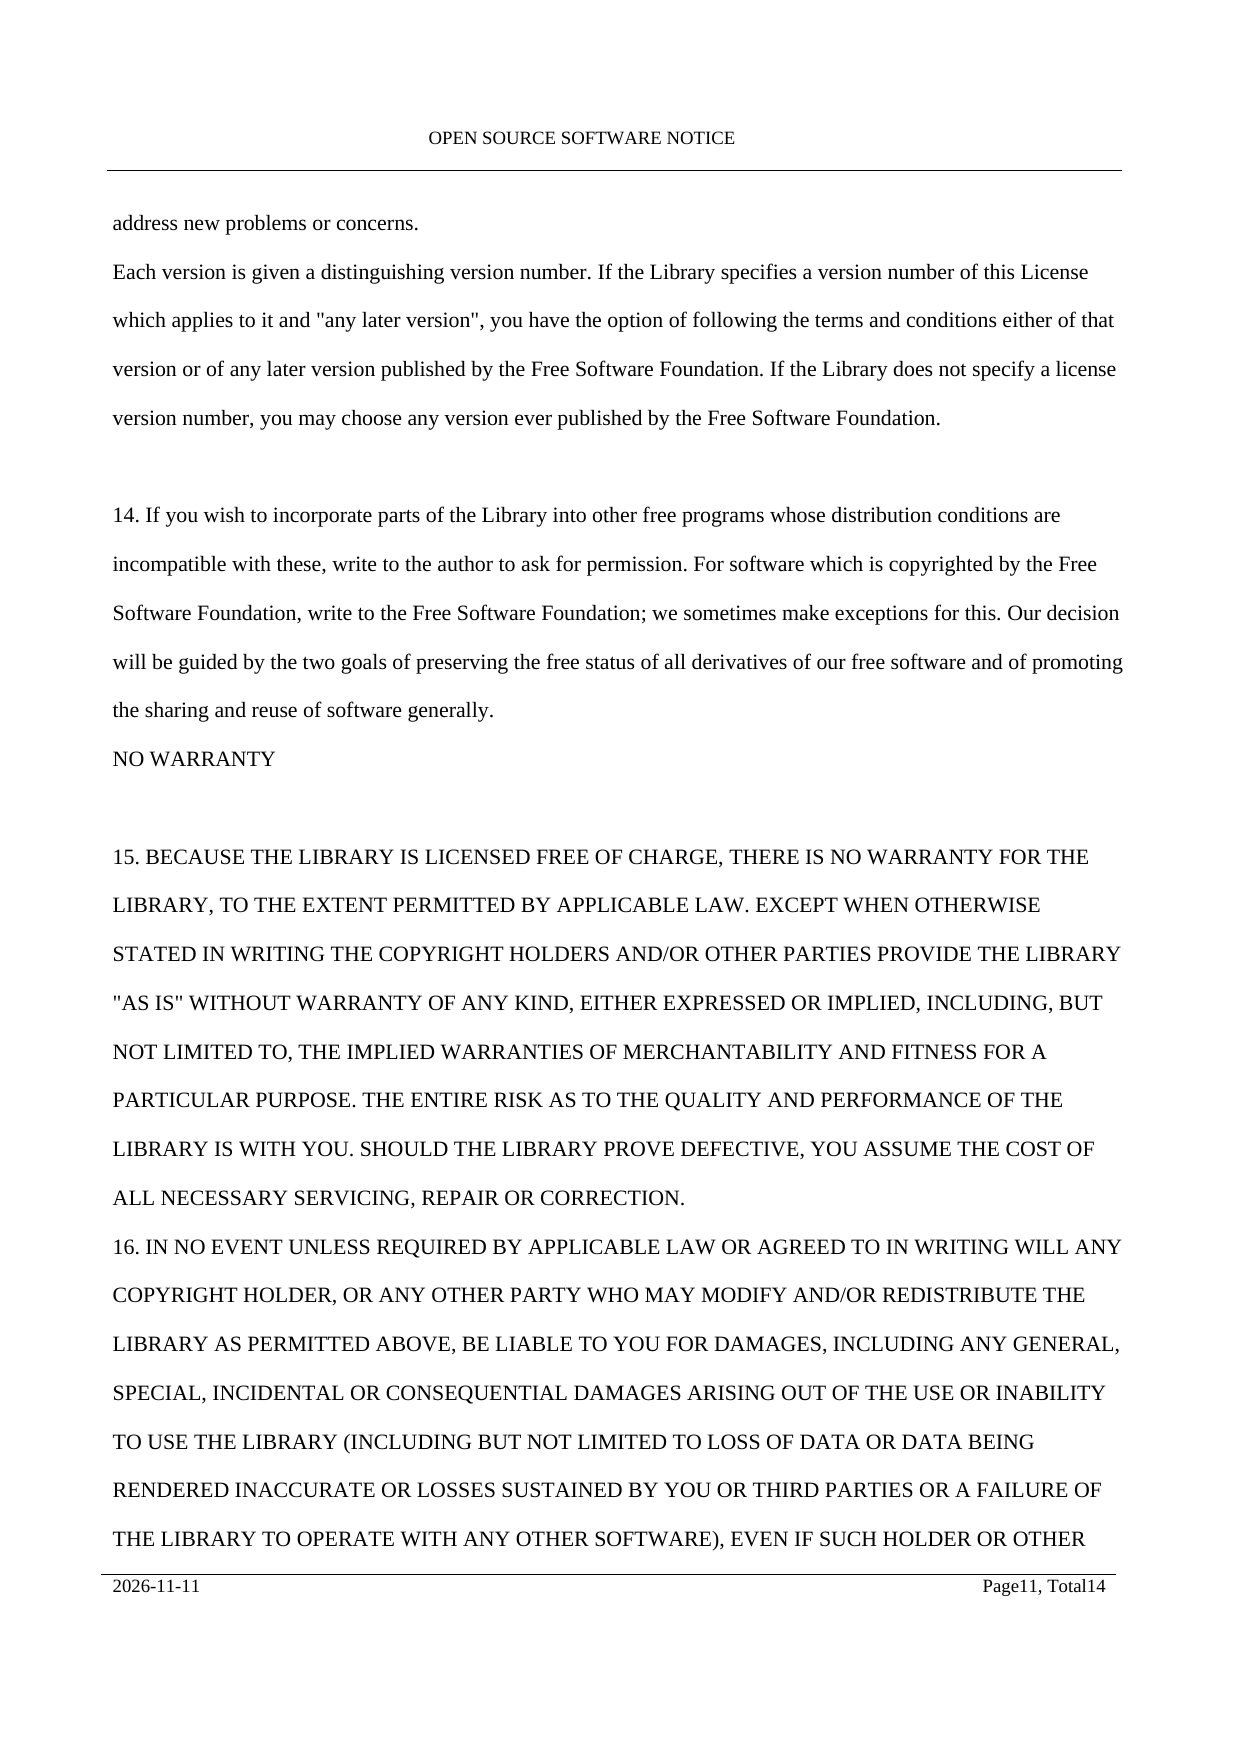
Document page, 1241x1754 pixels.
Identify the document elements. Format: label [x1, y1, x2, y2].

text [112, 206, 1128, 1555]
